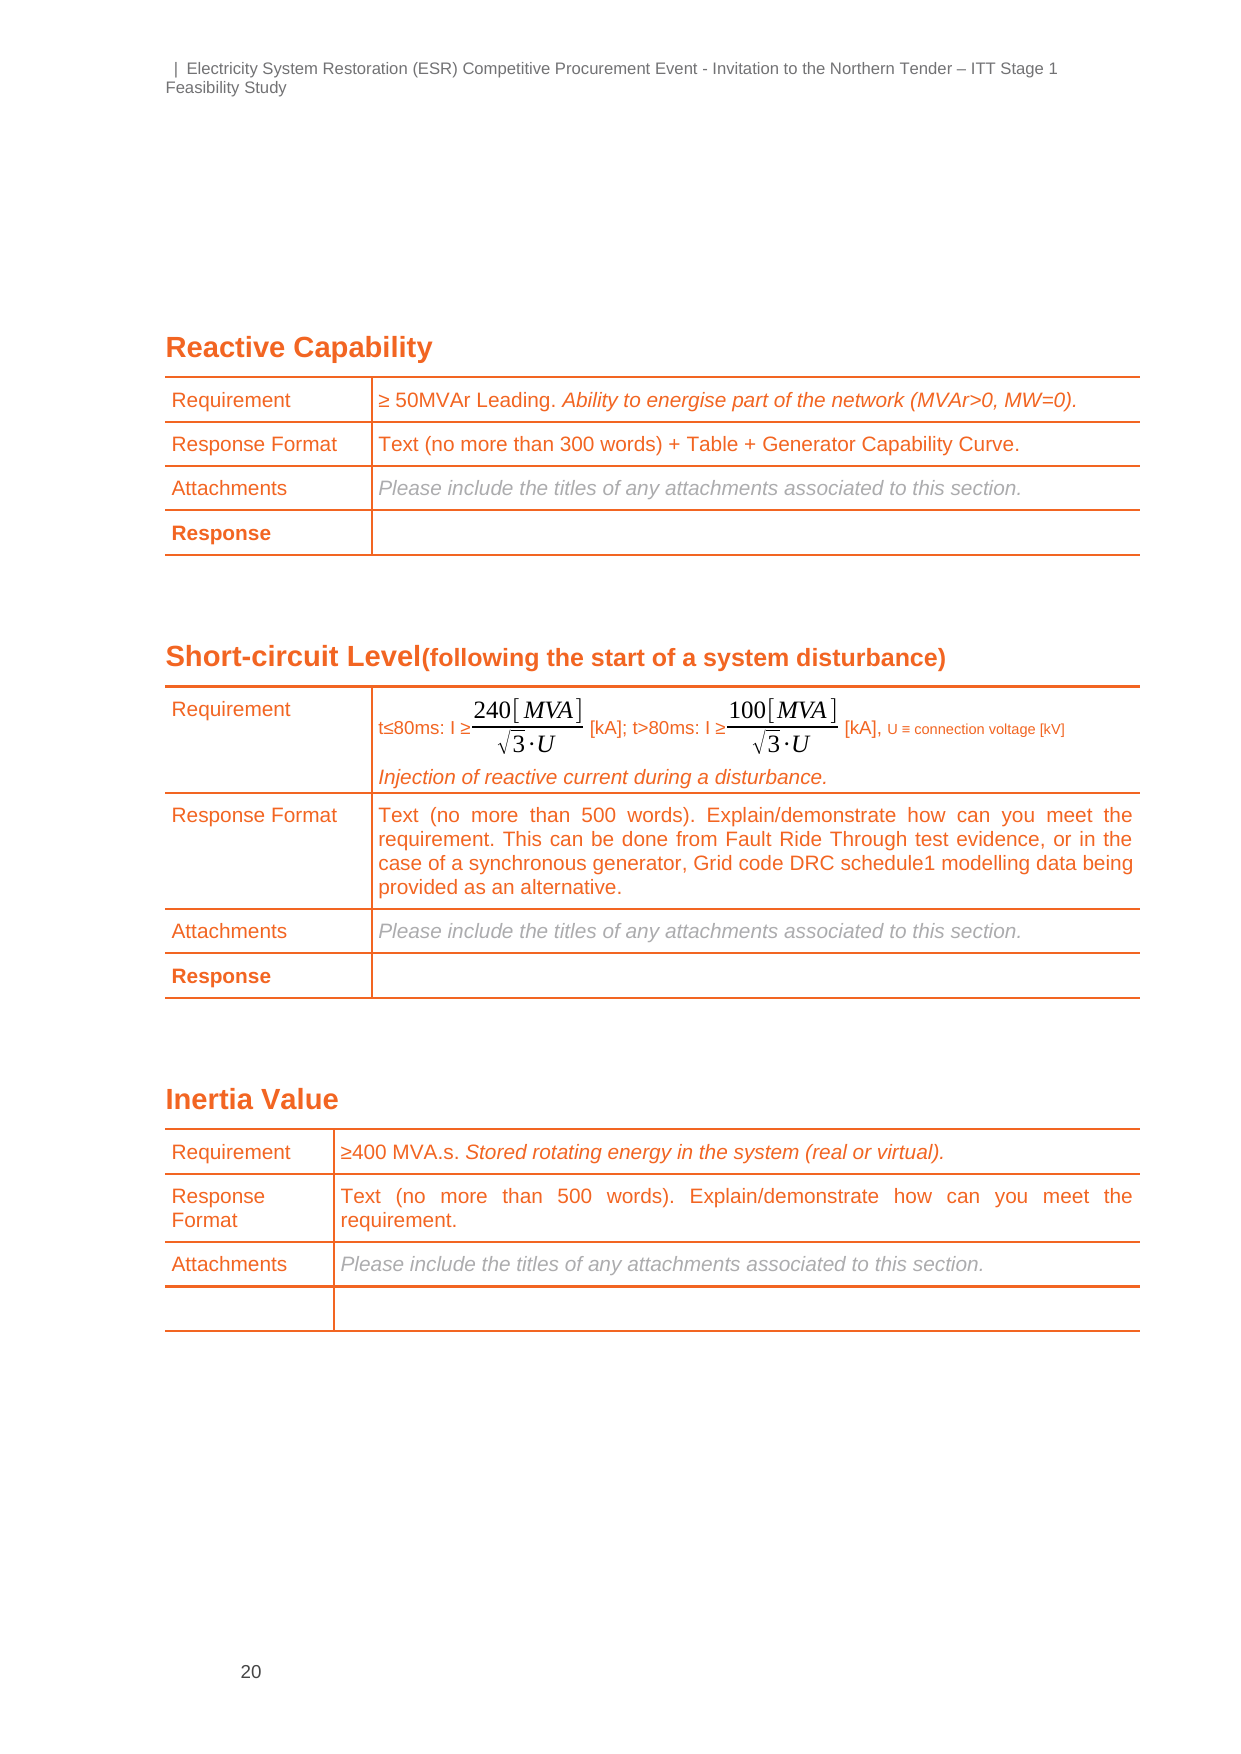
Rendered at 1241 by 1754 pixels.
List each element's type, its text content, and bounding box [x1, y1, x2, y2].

table_cell Attachments [165, 1243, 333, 1285]
table_header ≥400 MVA.s. Stored rotating energy in the system (real or virtual). [335, 1130, 1140, 1173]
table_header t≤80ms: I ≥ [kA]; t>80ms: I ≥ [kA], U ≡ connection voltage [kV] Injection of reactive current during a disturbance. [373, 688, 1140, 792]
table_cell Text (no more than 500 words). Explain/demonstrate how can you meet the requirement. This can be done from Fault Ride Through test evidence, or in the case of a synchronous generator, Grid code DRC schedule1 modelling data being provided as an alternative. [373, 794, 1140, 908]
table_cell [165, 1288, 333, 1330]
table_cell Response Format [165, 794, 371, 908]
table_header Requirement [165, 1130, 333, 1173]
table_cell Response Format [165, 1175, 333, 1241]
table_cell Text (no more than 500 words). Explain/demonstrate how can you meet the requirement. [335, 1175, 1140, 1241]
table_cell Response [165, 511, 371, 554]
table_cell Attachments [165, 467, 371, 509]
table_cell [335, 1288, 1140, 1330]
table_cell Please include the titles of any attachments associated to this section. [373, 910, 1140, 952]
table_cell Attachments [165, 910, 371, 952]
table_header Requirement [165, 378, 371, 421]
table_cell Response Format [165, 423, 371, 465]
subtitle Short-circuit Level(following the start of a system disturbance) [165, 639, 1075, 673]
table_cell [373, 954, 1140, 997]
table_cell Text (no more than 300 words) + Table + Generator Capability Curve. [373, 423, 1140, 465]
table_cell Please include the titles of any attachments associated to this section. [373, 467, 1140, 509]
subtitle Inertia Value [165, 1082, 1075, 1116]
table_header ≥ 50MVAr Leading. Ability to energise part of the network (MVAr>0, MW=0). [373, 378, 1140, 421]
table_header Requirement [165, 688, 371, 792]
subtitle Reactive Capability [165, 330, 1075, 364]
table_cell Response [165, 954, 371, 997]
table_cell [373, 511, 1140, 554]
table_cell Please include the titles of any attachments associated to this section. [335, 1243, 1140, 1285]
